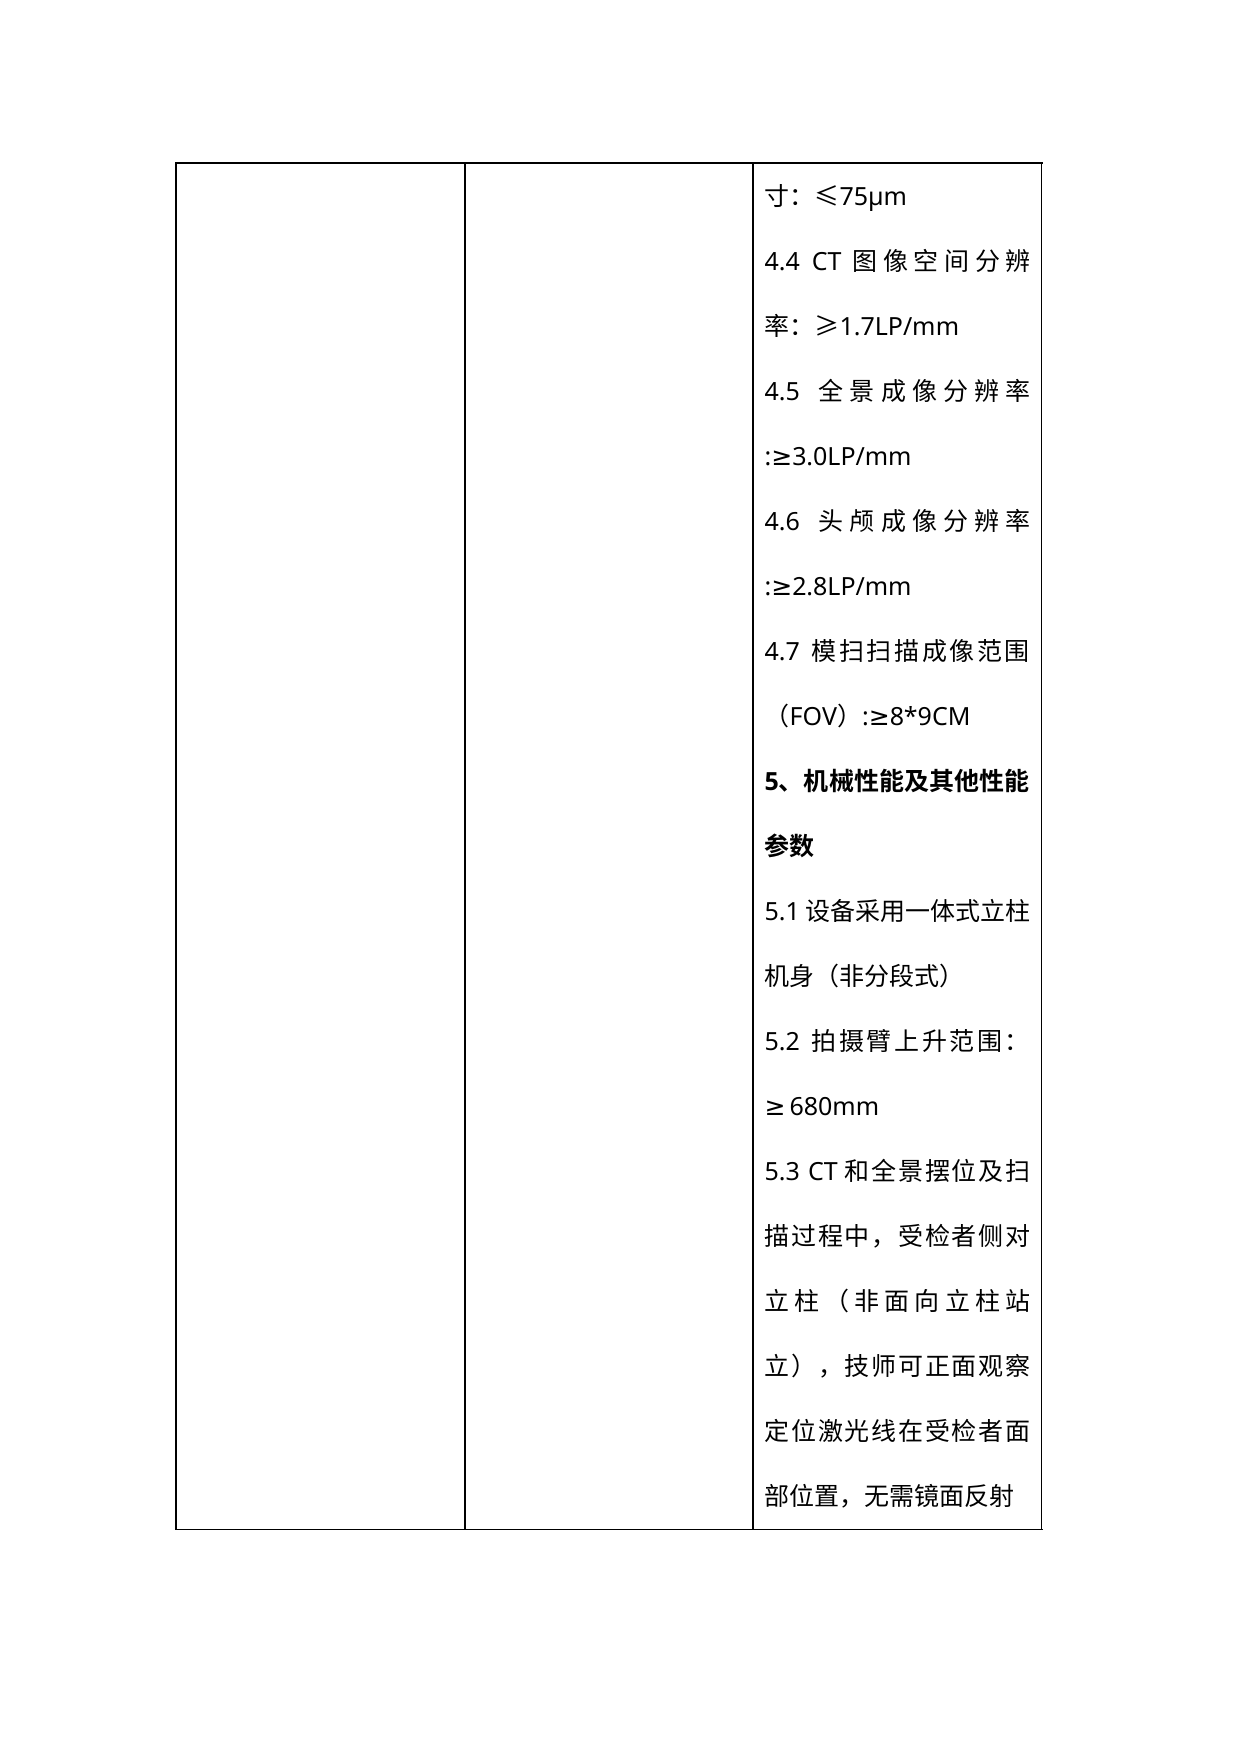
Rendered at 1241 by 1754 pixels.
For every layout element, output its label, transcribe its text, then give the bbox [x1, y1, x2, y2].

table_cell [754, 164, 1041, 1528]
table_cell 1 [466, 164, 752, 1528]
table_cell [177, 164, 464, 1528]
